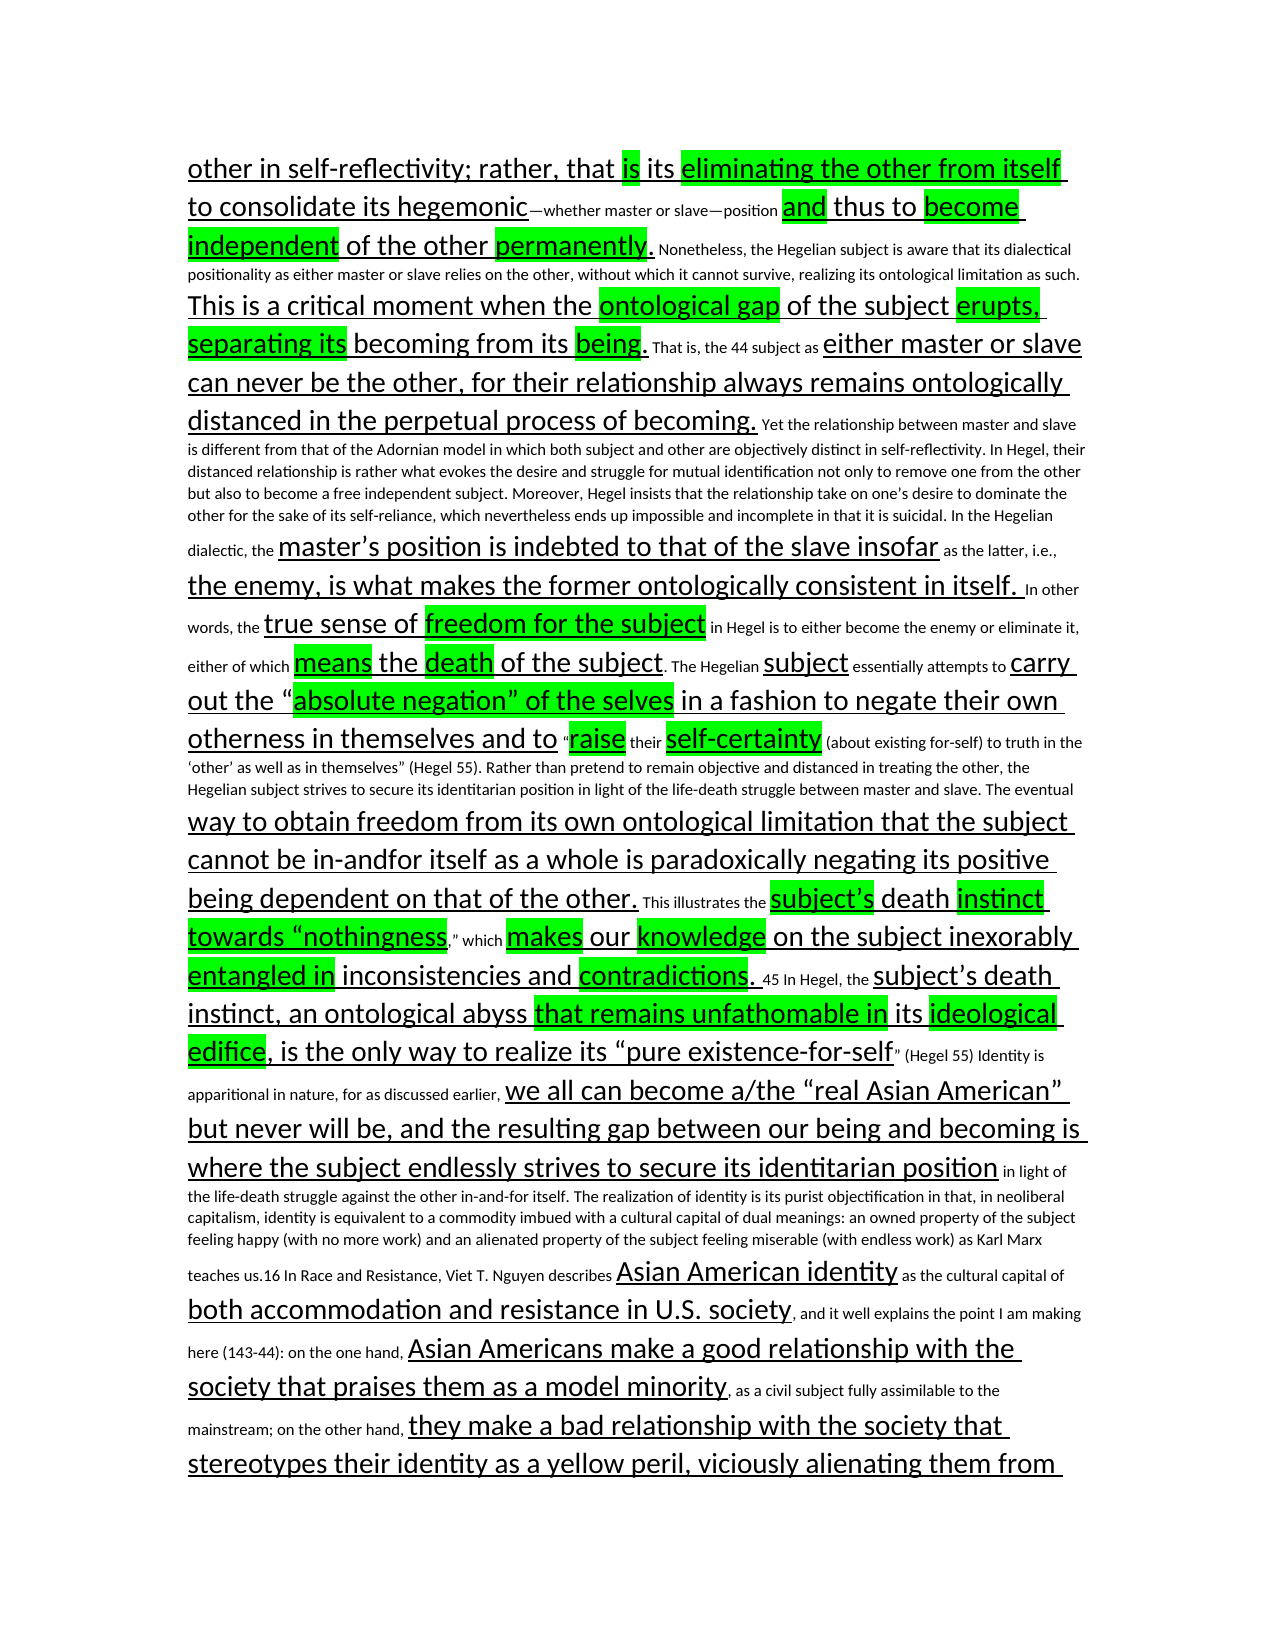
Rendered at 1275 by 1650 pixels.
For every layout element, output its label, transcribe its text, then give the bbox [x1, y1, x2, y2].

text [187, 1142, 1087, 1481]
